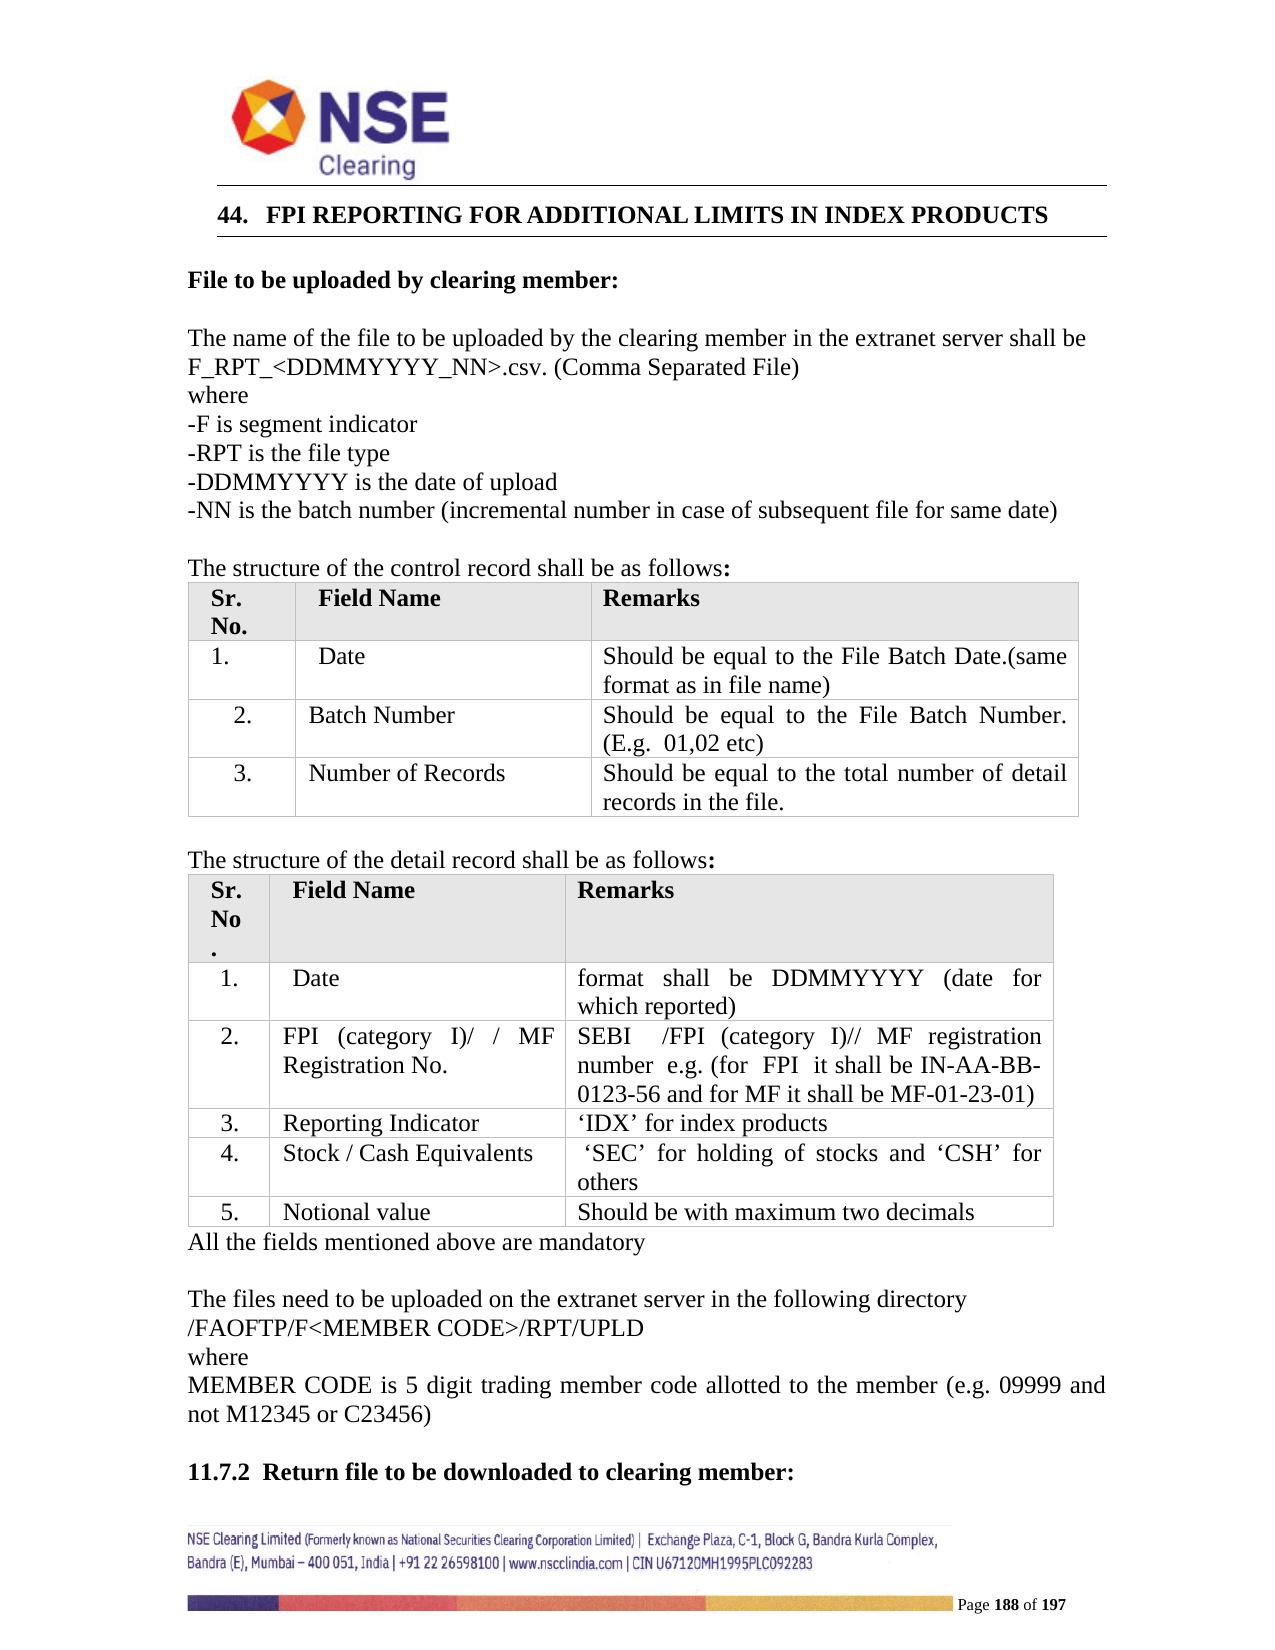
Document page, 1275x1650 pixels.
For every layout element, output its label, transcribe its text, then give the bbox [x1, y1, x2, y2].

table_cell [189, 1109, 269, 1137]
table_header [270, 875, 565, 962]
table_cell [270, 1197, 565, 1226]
picture [187, 75, 493, 185]
text The name of the file to be uploaded by the clearing member in the extranet server shall be [187, 323, 1107, 352]
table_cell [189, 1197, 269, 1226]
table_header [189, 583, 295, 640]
text F_RPT_<DDMMYYYY_NN>.csv. (Comma Separated File) [187, 352, 1107, 380]
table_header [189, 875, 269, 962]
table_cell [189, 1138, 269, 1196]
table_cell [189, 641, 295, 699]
text File to be uploaded by clearing member: [187, 265, 1107, 294]
text -F is segment indicator [187, 409, 1107, 438]
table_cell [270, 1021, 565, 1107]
picture [187, 1525, 954, 1611]
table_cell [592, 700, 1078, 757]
text The files need to be uploaded on the extranet server in the following directory [187, 1284, 1107, 1313]
text The structure of the detail record shall be as follows: [187, 846, 1107, 874]
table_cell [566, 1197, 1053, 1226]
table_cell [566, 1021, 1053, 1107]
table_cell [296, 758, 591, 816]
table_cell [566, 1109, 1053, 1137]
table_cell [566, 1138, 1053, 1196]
text where [187, 380, 1107, 409]
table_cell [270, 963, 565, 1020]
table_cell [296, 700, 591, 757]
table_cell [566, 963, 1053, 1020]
text All the fields mentioned above are mandatory [187, 1227, 1107, 1255]
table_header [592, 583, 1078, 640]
text MEMBER CODE is 5 digit trading member code allotted to the member (e.g. 09999 and not M12345 or C23456) [187, 1370, 1107, 1428]
text /FAOFTP/F<MEMBER CODE>/RPT/UPLD [187, 1313, 1107, 1342]
subtitle FPI Reporting for additional limits in index products [217, 186, 1107, 236]
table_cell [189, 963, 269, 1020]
text The structure of the control record shall be as follows: [187, 553, 1107, 582]
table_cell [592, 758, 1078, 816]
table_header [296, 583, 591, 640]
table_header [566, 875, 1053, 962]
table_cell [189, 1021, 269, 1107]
text 11.7.2 Return file to be downloaded to clearing member: [187, 1457, 1107, 1485]
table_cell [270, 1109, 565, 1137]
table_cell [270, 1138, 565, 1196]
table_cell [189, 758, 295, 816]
text -RPT is the file type [187, 438, 1107, 467]
text where [187, 1342, 1107, 1370]
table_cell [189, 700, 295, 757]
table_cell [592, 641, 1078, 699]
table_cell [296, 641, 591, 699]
text -NN is the batch number (incremental number in case of subsequent file for same date) [187, 495, 1107, 524]
text -DDMMYYYY is the date of upload [187, 467, 1107, 495]
